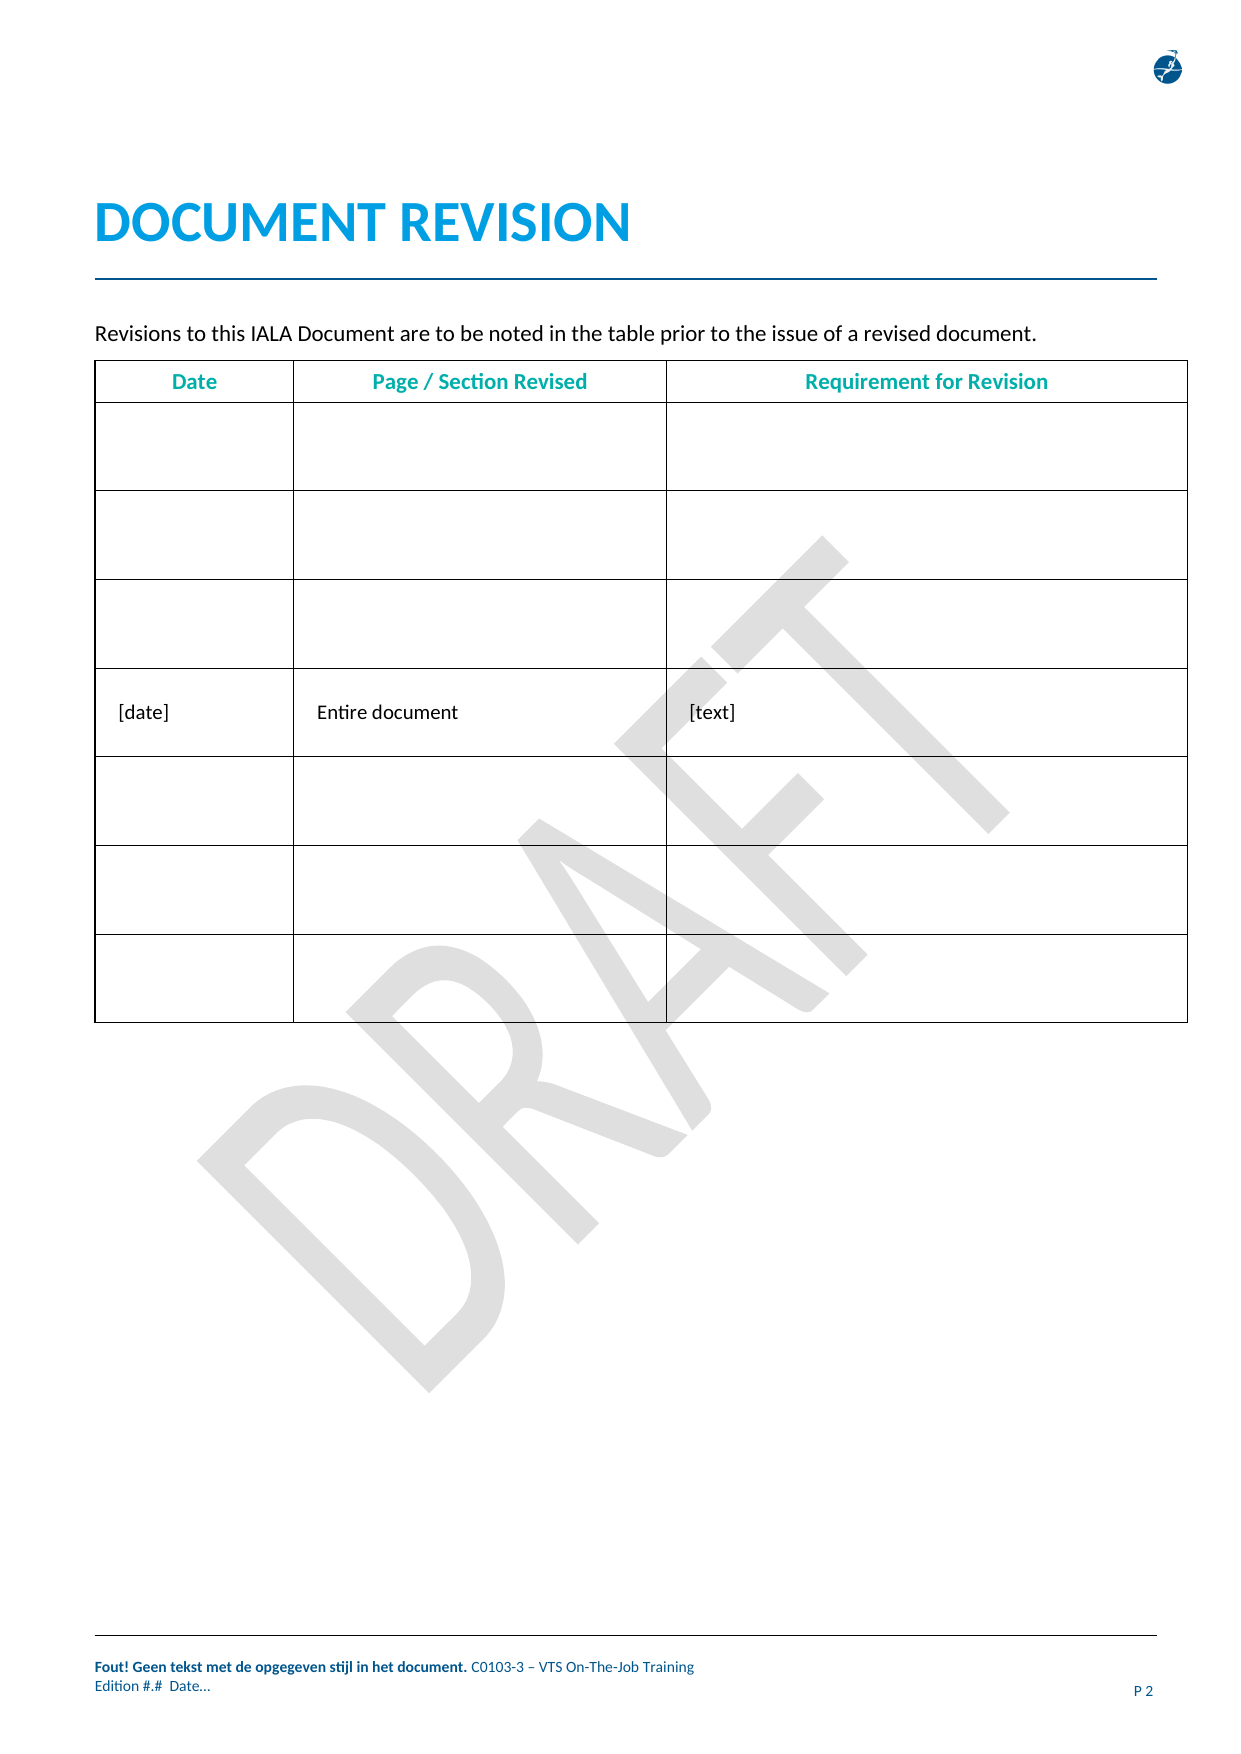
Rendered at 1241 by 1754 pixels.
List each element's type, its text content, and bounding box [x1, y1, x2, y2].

table_cell [96, 935, 293, 1022]
table_cell Entire document [294, 669, 666, 756]
picture [1122, 0, 1241, 119]
table_cell [96, 491, 293, 579]
table_header Page / Section Revised [294, 361, 666, 402]
table_cell [667, 846, 1187, 933]
table_cell [date] [96, 669, 293, 756]
table_cell [294, 846, 666, 933]
text Revisions to this IALA Document are to be noted in the table prior to the issue of a revised document. [94, 319, 1157, 347]
table_cell [294, 580, 666, 667]
table_cell [294, 403, 666, 490]
table_cell [667, 580, 1187, 667]
table_header Date [96, 361, 293, 402]
table_cell [96, 580, 293, 667]
table_cell [667, 757, 1187, 845]
table_cell [text] [667, 669, 1187, 756]
table_cell [294, 935, 666, 1022]
table_cell [667, 935, 1187, 1022]
table_cell [96, 846, 293, 933]
table_header Requirement for Revision [667, 361, 1187, 402]
table_cell [294, 757, 666, 845]
table_cell [667, 403, 1187, 490]
table_cell [96, 757, 293, 845]
table_cell [667, 491, 1187, 579]
table_cell [96, 403, 293, 490]
table_cell [294, 491, 666, 579]
